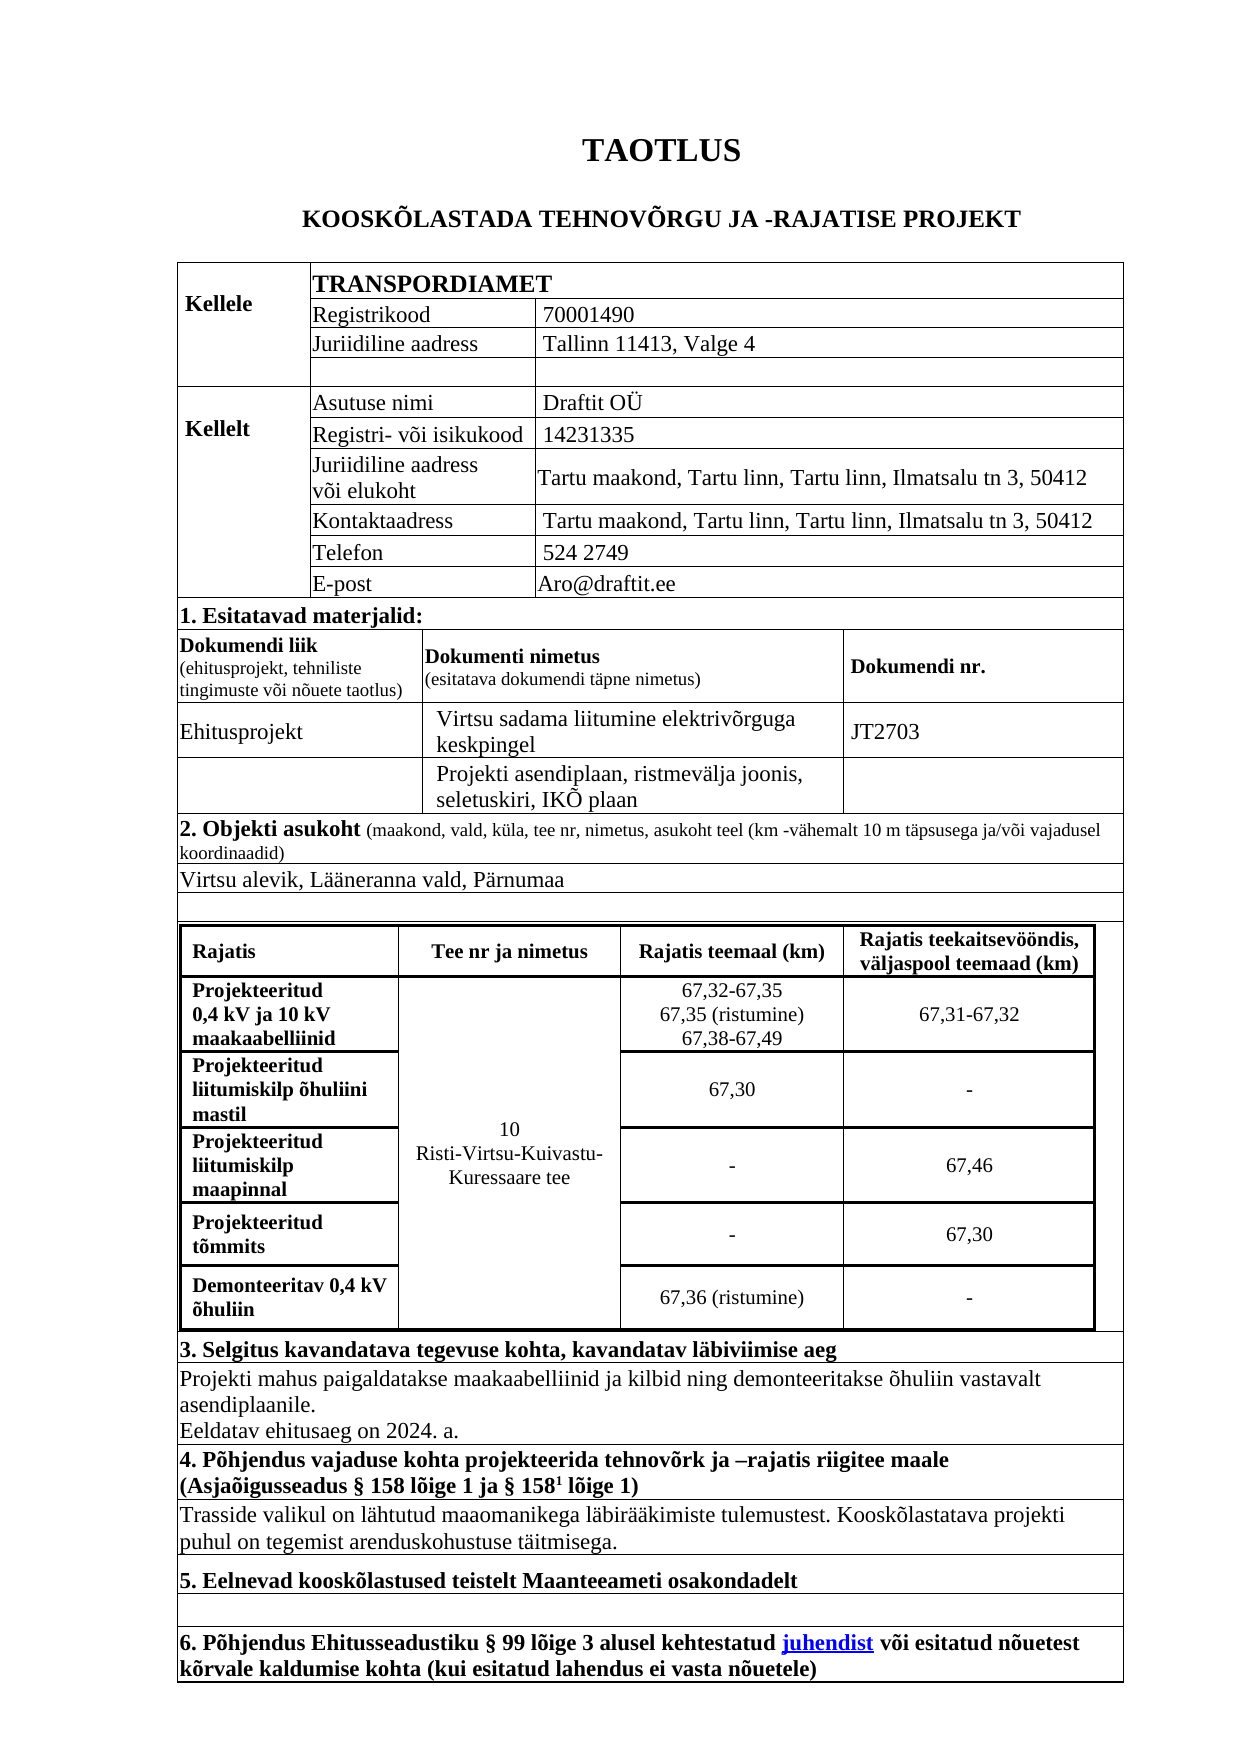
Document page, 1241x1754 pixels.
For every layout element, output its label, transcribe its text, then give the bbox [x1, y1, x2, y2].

table_cell Draftit OÜ [536, 387, 1123, 417]
table_cell Aro@draftit.ee [536, 567, 1123, 597]
table_cell 2. Objekti asukoht (maakond, vald, küla, tee nr, nimetus, asukoht teel (km -vähemalt 10 m täpsusega ja/või vajadusel koordinaadid) [178, 814, 1123, 863]
table_cell Ehitusprojekt [178, 703, 422, 757]
table_cell 3. Selgitus kavandatava tegevuse kohta, kavandatav läbiviimise aeg [178, 1332, 1123, 1362]
table_cell E-post [311, 567, 535, 597]
table_cell Dokumenti nimetus (esitatava dokumendi täpne nimetus) [423, 630, 843, 702]
table_cell [1036, 703, 1042, 757]
table_cell [311, 358, 535, 386]
table_cell Dokumendi nr. [844, 630, 1036, 702]
table_cell 1. Esitatavad materjalid: [178, 598, 1123, 628]
table_cell Tartu maakond, Tartu linn, Tartu linn, Ilmatsalu tn 3, 50412 [536, 505, 1123, 535]
table_cell Dokumendi liik (ehitusprojekt, tehniliste tingimuste või nõuete taotlus) [178, 630, 422, 702]
table_cell [536, 358, 1123, 386]
table_cell Projekti mahus paigaldatakse maakaabelliinid ja kilbid ning demonteeritakse õhuliin vastavalt asendiplaanile. Eeldatav ehitusaeg on 2024. a. [178, 1363, 1123, 1444]
table_cell Telefon [311, 536, 535, 566]
table_cell Tallinn 11413, Valge 4 [536, 328, 1123, 357]
table_cell [1036, 630, 1042, 702]
table_cell Virtsu alevik, Lääneranna vald, Pärnumaa [178, 864, 1123, 892]
text TAOTLUS [177, 130, 1146, 168]
table_cell Registri- või isikukood [311, 418, 535, 448]
table_cell [1042, 758, 1123, 813]
table_cell Registrikood [311, 299, 535, 327]
table_cell 6. Põhjendus Ehitusseadustiku § 99 lõige 3 alusel kehtestatud juhendist või esitatud nõuetest kõrvale kaldumise kohta (kui esitatud lahendus ei vasta nõuetele) [178, 1627, 1123, 1681]
table_cell 70001490 [536, 299, 1123, 327]
table_cell Trasside valikul on lähtutud maaomanikega läbirääkimiste tulemustest. Kooskõlastatava projekti puhul on tegemist arenduskohustuse täitmisega. [178, 1500, 1123, 1554]
table_cell Juriidiline aadress või elukoht [311, 449, 535, 503]
table_cell Tartu maakond, Tartu linn, Tartu linn, Ilmatsalu tn 3, 50412 [536, 449, 1123, 503]
table_cell [178, 922, 1123, 1331]
text KOOSKÕLASTADA TEHNOVÕRGU JA -RAJATISE PROJEKT [177, 204, 1146, 233]
table_cell [178, 758, 422, 813]
table_cell [178, 1594, 1123, 1626]
table_header Kellele [178, 263, 310, 386]
table_cell Kellelt [178, 387, 310, 597]
table_cell [1036, 758, 1042, 813]
table_cell 14231335 [536, 418, 1123, 448]
table_cell Juriidiline aadress [311, 328, 535, 357]
table_cell Projekti asendiplaan, ristmevälja joonis, seletuskiri, IKÕ plaan [423, 758, 843, 813]
table_cell 5. Eelnevad kooskõlastused teistelt Maanteeameti osakondadelt [178, 1555, 1123, 1593]
table_header TRANSPORDIAMET [311, 263, 1123, 297]
table_cell [844, 758, 1036, 813]
table_cell 524 2749 [536, 536, 1123, 566]
table_cell 4. Põhjendus vajaduse kohta projekteerida tehnovõrk ja –rajatis riigitee maale (Asjaõigusseadus § 158 lõige 1 ja § 1581 lõige 1) [178, 1445, 1123, 1499]
table_cell JT2703 [844, 703, 1036, 757]
table_cell Kontaktaadress [311, 505, 535, 535]
table_cell [1042, 703, 1123, 757]
table_cell Asutuse nimi [311, 387, 535, 417]
table_cell [178, 893, 1123, 921]
table_cell [1042, 630, 1123, 702]
table_cell Virtsu sadama liitumine elektrivõrguga keskpingel [423, 703, 843, 757]
